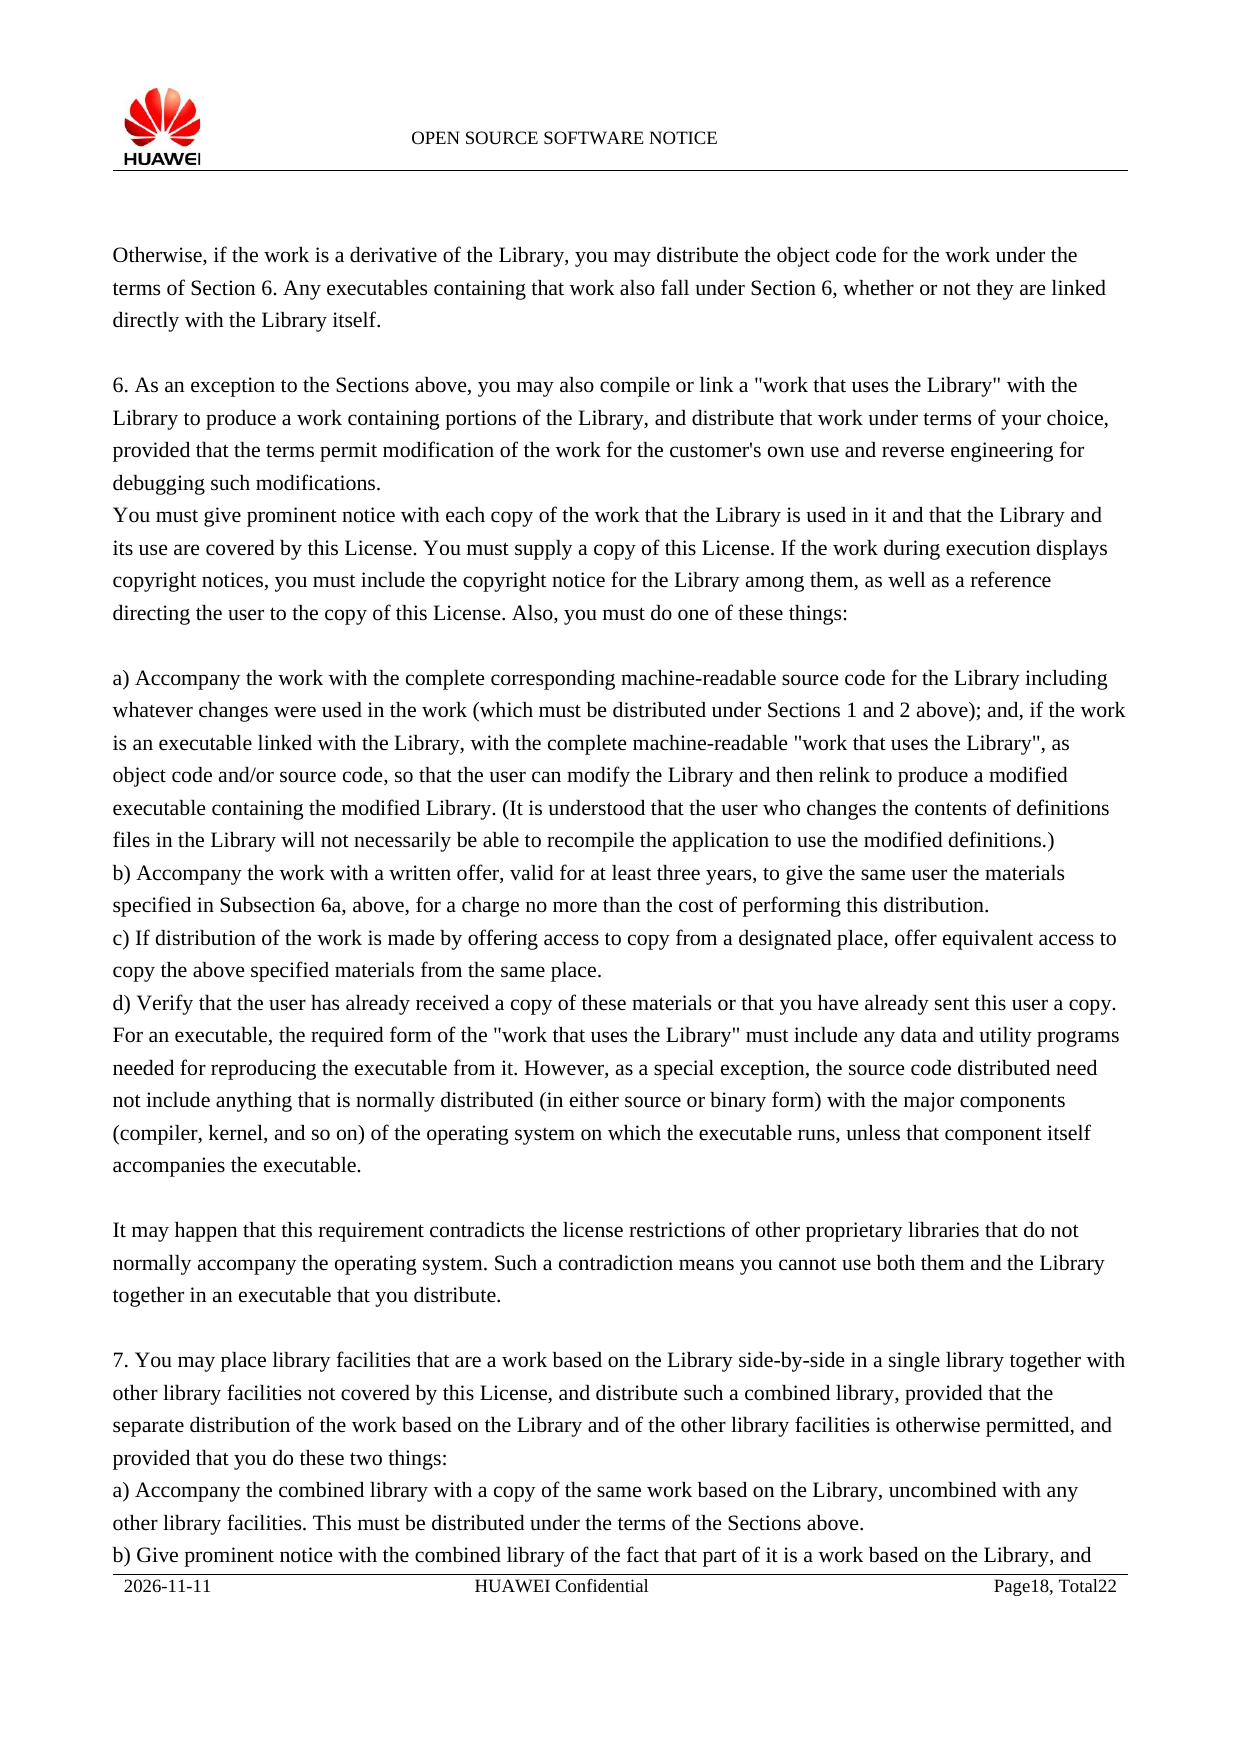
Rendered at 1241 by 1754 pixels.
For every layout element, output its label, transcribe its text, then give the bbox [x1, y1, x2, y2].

picture [124, 88, 201, 165]
